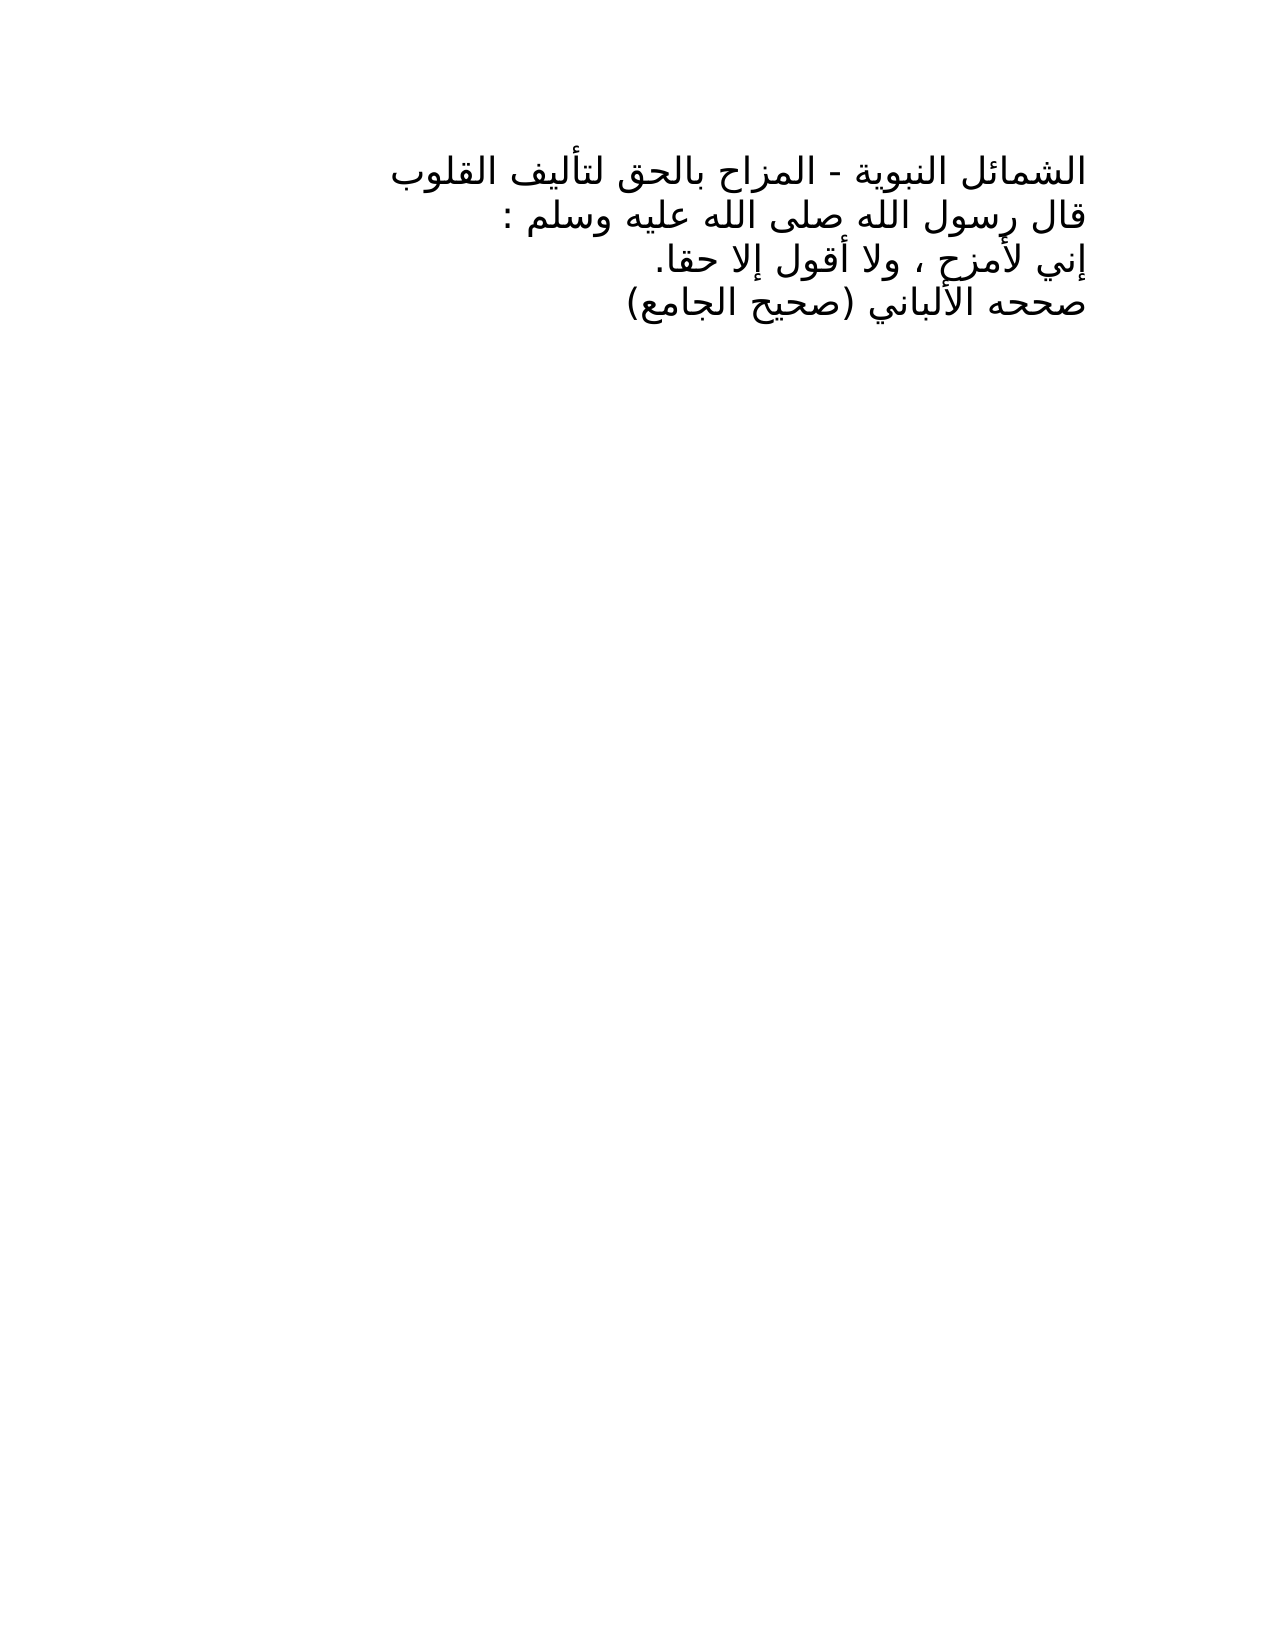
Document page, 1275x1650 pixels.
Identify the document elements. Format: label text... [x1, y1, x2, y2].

text إني لأمزح ، ولا أقول إلا حقا. [187, 237, 1087, 281]
text الشمائل النبوية - المزاح بالحق لتأليف القلوب [187, 150, 1087, 194]
text قال رسول الله صلى الله عليه وسلم : [187, 194, 1087, 237]
text صححه الألباني (صحيح الجامع) [187, 281, 1087, 324]
